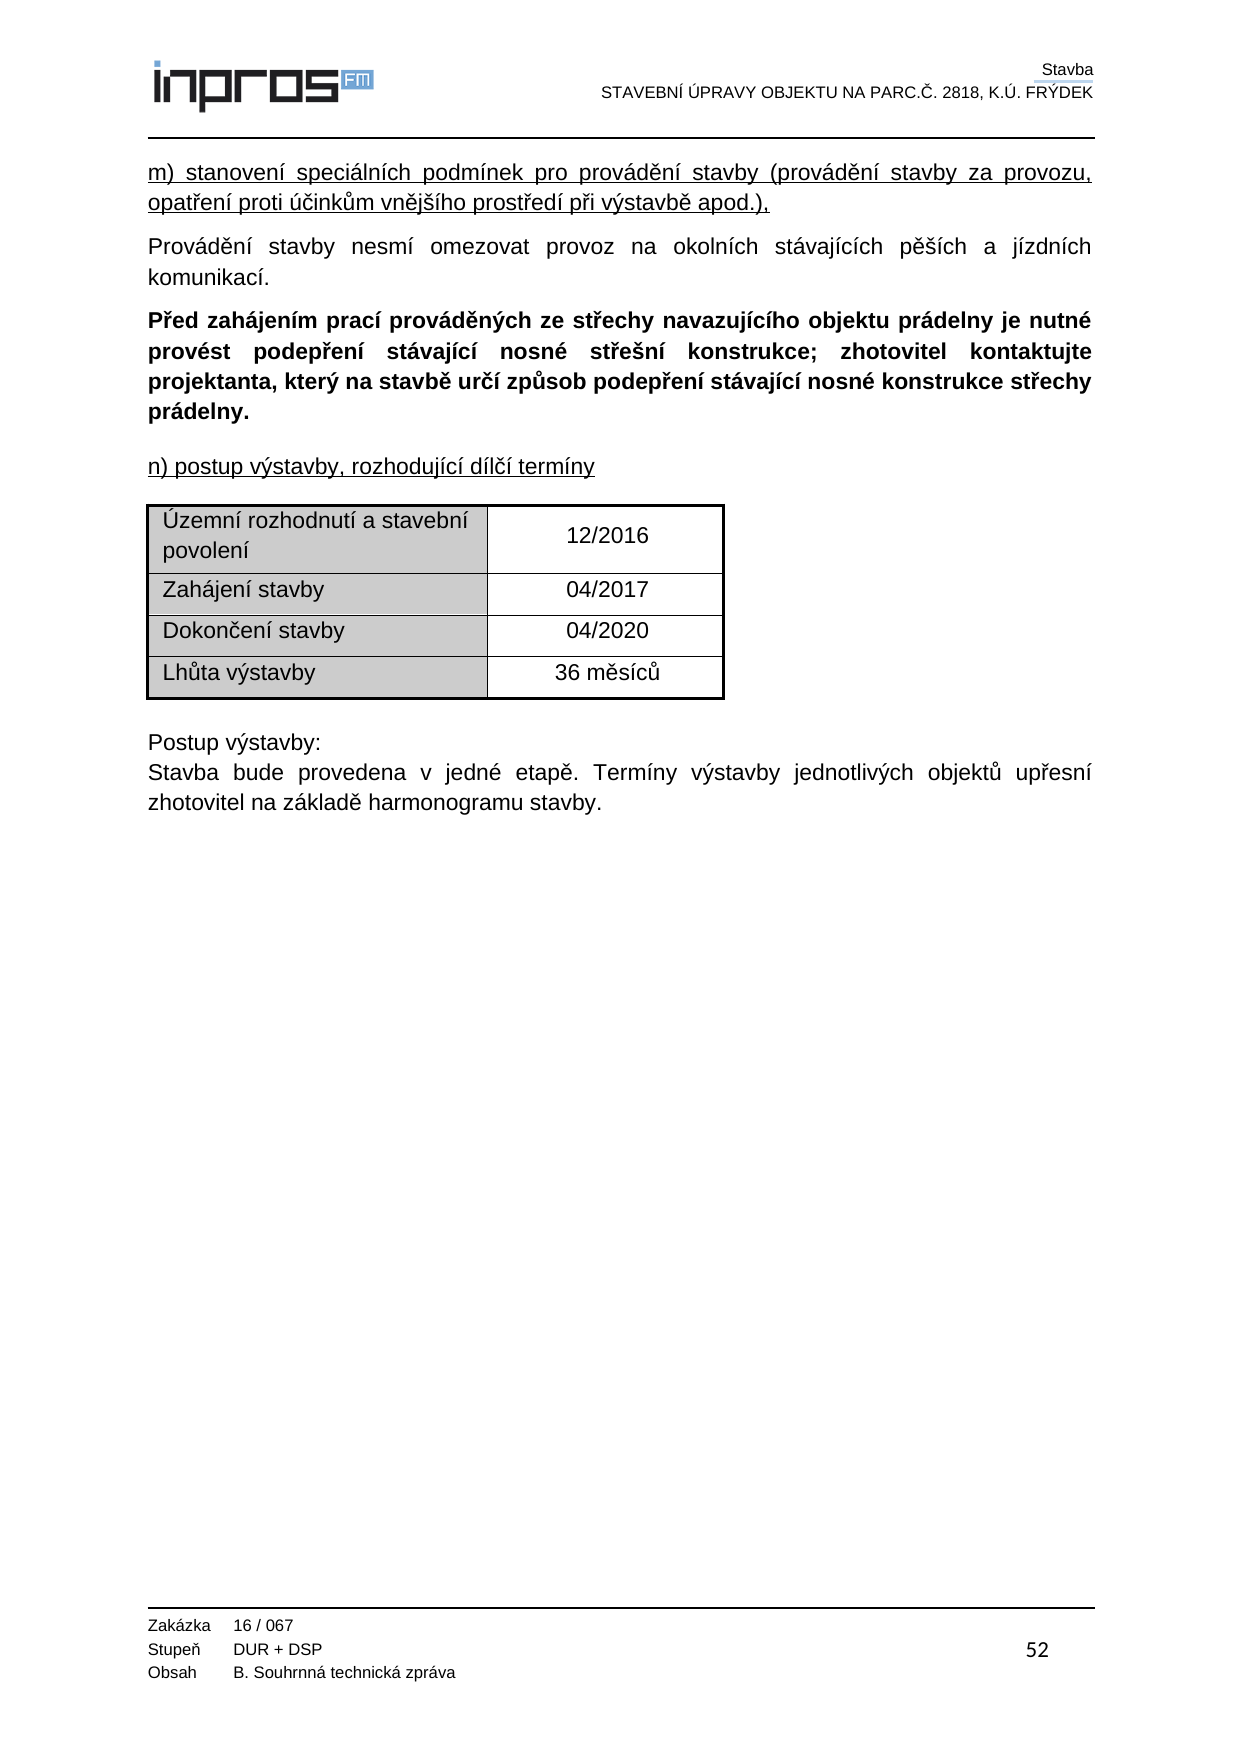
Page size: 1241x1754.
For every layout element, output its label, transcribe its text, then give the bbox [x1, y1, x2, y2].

table_cell 04/2017 [488, 574, 722, 614]
subtitle n) postup výstavby, rozhodující dílčí termíny [148, 453, 1093, 479]
subtitle m) stanovení speciálních podmínek pro provádění stavby (provádění stavby za provozu, opatření proti účinkům vnějšího prostředí při výstavbě apod.), [148, 159, 1093, 216]
text Postup výstavby: [148, 729, 1093, 755]
text Před zahájením prací prováděných ze střechy navazujícího objektu prádelny je nutné provést podepření stávající nosné střešní konstrukce; zhotovitel kontaktujte projektanta, který na stavbě určí způsob podepření stávající nosné konstrukce střechy prádelny. [148, 307, 1093, 424]
text Provádění stavby nesmí omezovat provoz na okolních stávajících pěších a jízdních komunikací. [148, 233, 1093, 290]
picture [143, 58, 383, 114]
table_cell Zahájení stavby [149, 574, 487, 614]
table_cell Dokončení stavby [149, 616, 487, 656]
table_header Územní rozhodnutí a stavební povolení [149, 507, 487, 573]
table_cell 04/2020 [488, 616, 722, 656]
table_cell 36 měsíců [488, 657, 722, 697]
table_cell Lhůta výstavby [149, 657, 487, 697]
table_header 12/2016 [488, 507, 722, 573]
text Stavba bude provedena v jedné etapě. Termíny výstavby jednotlivých objektů upřesní zhotovitel na základě harmonogramu stavby. [148, 759, 1093, 816]
